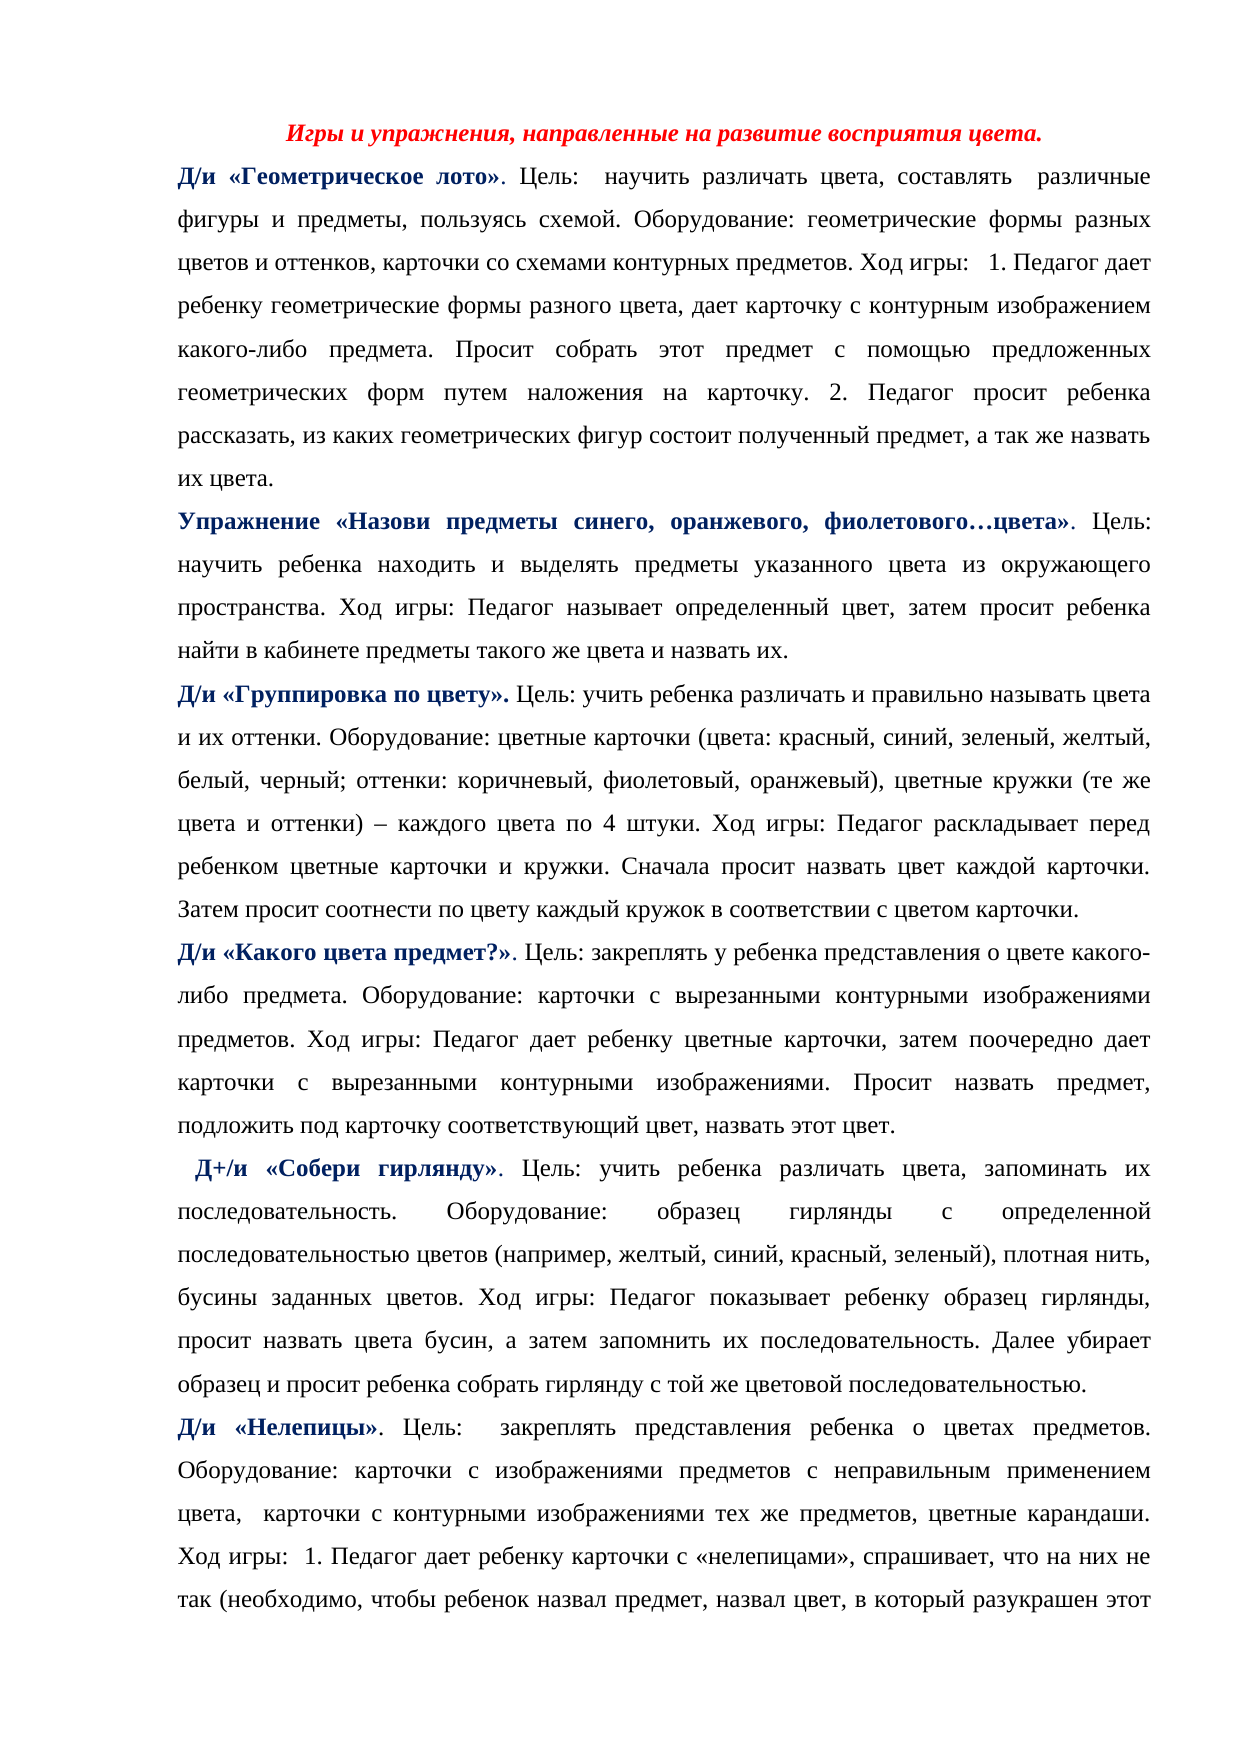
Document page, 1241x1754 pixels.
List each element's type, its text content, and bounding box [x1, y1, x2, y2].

text Упражнение «Назови предметы синего, оранжевого, фиолетового…цвета». Цель: научить ребенка находить и выделять предметы указанного цвета из окружающего пространства. Ход игры: Педагог называет определенный цвет, затем просит ребенка найти в кабинете предметы такого же цвета и назвать их. [177, 506, 1152, 664]
text Д/и «Геометрическое лото». Цель: научить различать цвета, составлять различные фигуры и предметы, пользуясь схемой. Оборудование: геометрические формы разных цветов и оттенков, карточки со схемами контурных предметов. Ход игры: 1. Педагог дает ребенку геометрические формы разного цвета, дает карточку с контурным изображением какого-либо предмета. Просит собрать этот предмет с помощью предложенных геометрических форм путем наложения на карточку. 2. Педагог просит ребенка рассказать, из каких геометрических фигур состоит полученный предмет, а так же назвать их цвета. [177, 161, 1152, 492]
text Д/и «Какого цвета предмет?». Цель: закреплять у ребенка представления о цвете какого-либо предмета. Оборудование: карточки с вырезанными контурными изображениями предметов. Ход игры: Педагог дает ребенку цветные карточки, затем поочередно дает карточки с вырезанными контурными изображениями. Просит назвать предмет, подложить под карточку соответствующий цвет, назвать этот цвет. [177, 937, 1152, 1139]
text Д/и «Группировка по цвету». Цель: учить ребенка различать и правильно называть цвета и их оттенки. Оборудование: цветные карточки (цвета: красный, синий, зеленый, желтый, белый, черный; оттенки: коричневый, фиолетовый, оранжевый), цветные кружки (те же цвета и оттенки) – каждого цвета по 4 штуки. Ход игры: Педагог раскладывает перед ребенком цветные карточки и кружки. Сначала просит назвать цвет каждой карточки. Затем просит соотнести по цвету каждый кружок в соответствии с цветом карточки. [177, 679, 1152, 923]
text Игры и упражнения, направленные на развитие восприятия цвета. [177, 118, 1152, 147]
text Д+/и «Собери гирлянду». Цель: учить ребенка различать цвета, запоминать их последовательность. Оборудование: образец гирлянды с определенной последовательностью цветов (например, желтый, синий, красный, зеленый), плотная нить, бусины заданных цветов. Ход игры: Педагог показывает ребенку образец гирлянды, просит назвать цвета бусин, а затем запомнить их последовательность. Далее убирает образец и просит ребенка собрать гирлянду с той же цветовой последовательностью. [177, 1153, 1152, 1397]
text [177, 1412, 1152, 1613]
